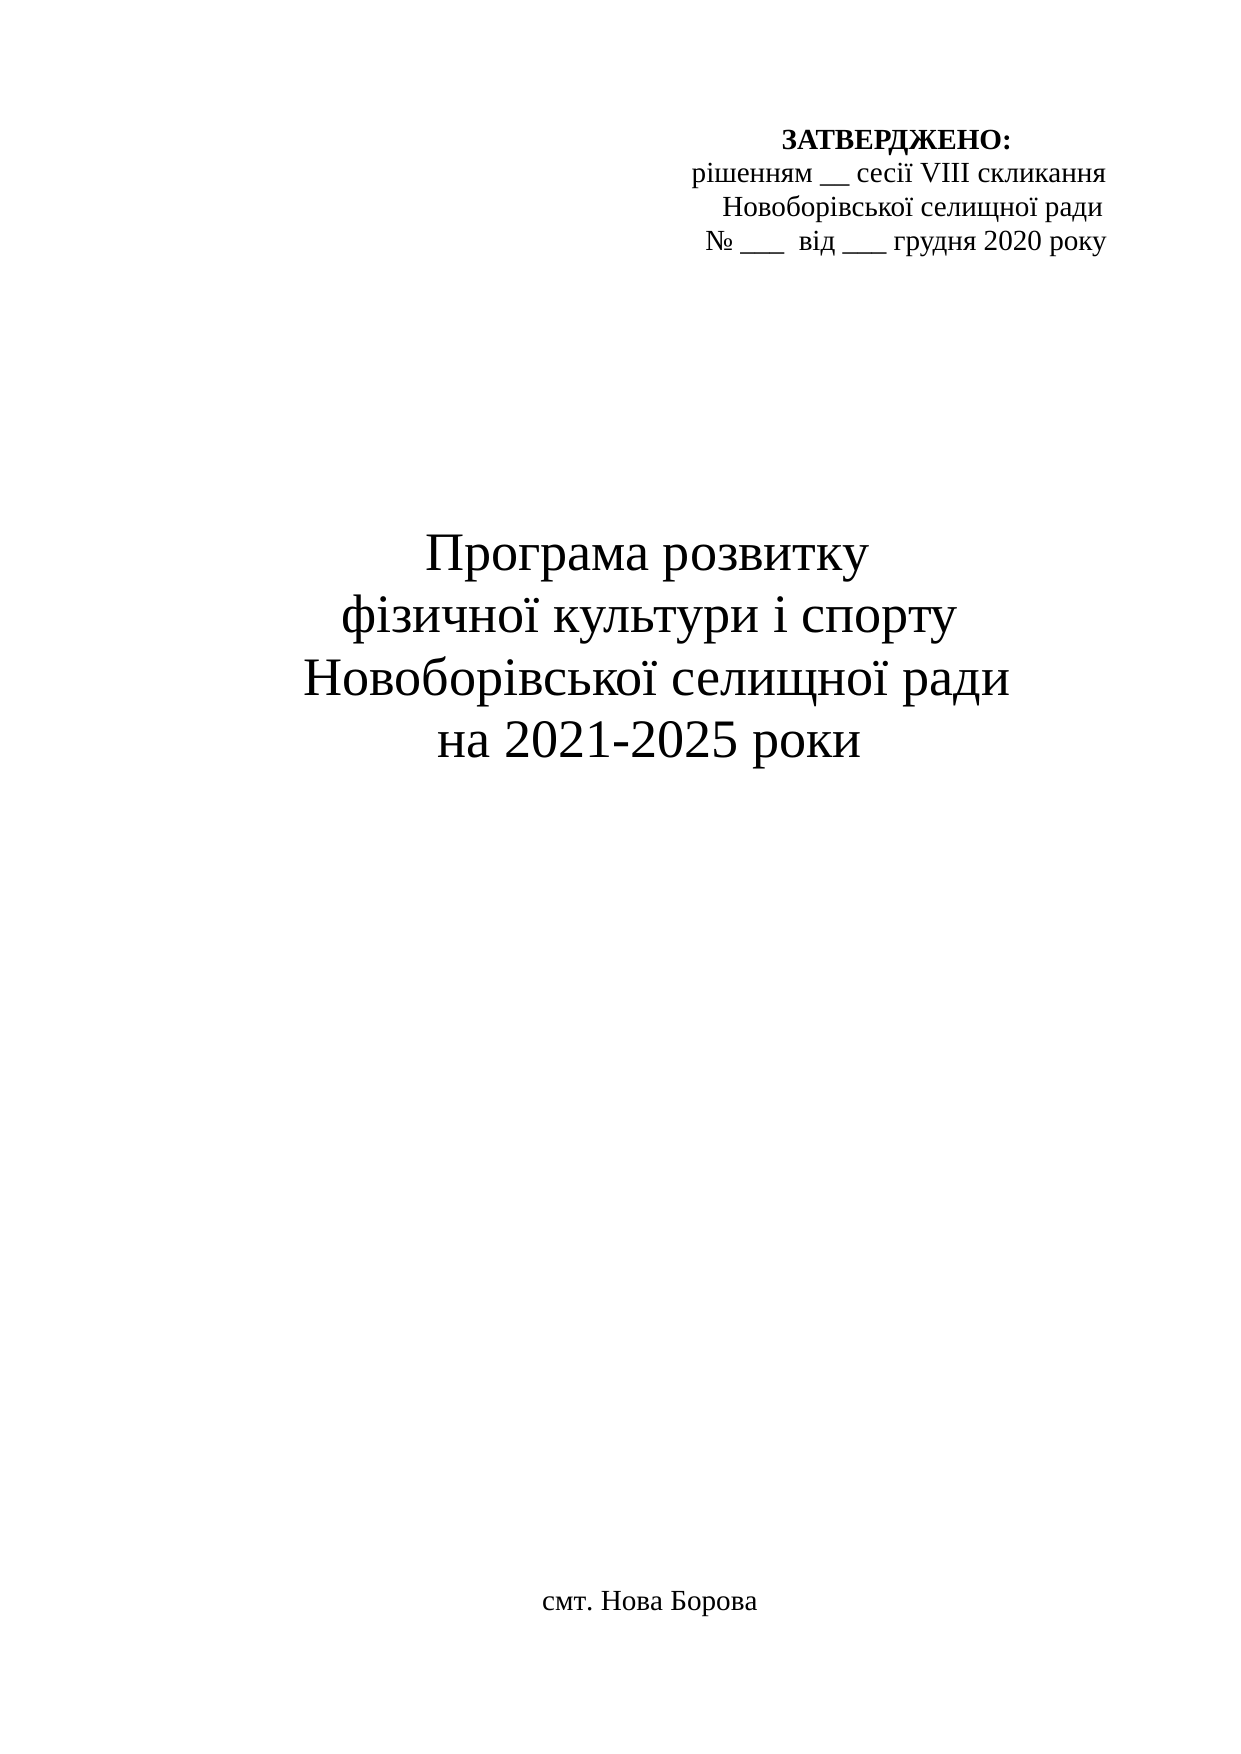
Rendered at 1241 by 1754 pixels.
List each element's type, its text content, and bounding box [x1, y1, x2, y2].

text смт. Нова Борова [148, 1583, 1152, 1617]
text на 2021-2025 роки [148, 707, 1152, 769]
text Новоборівської селищної ради [590, 189, 1147, 223]
text Програма розвитку [148, 520, 1147, 582]
text рішенням __ сесії VIII скликання [148, 156, 1147, 189]
text фізичної культури і спорту [148, 582, 1152, 644]
text ЗАТВЕРДЖЕНО: [738, 122, 1147, 156]
text № ___ від ___ грудня 2020 року [148, 223, 1147, 256]
text Новоборівської селищної ради [148, 644, 1152, 707]
